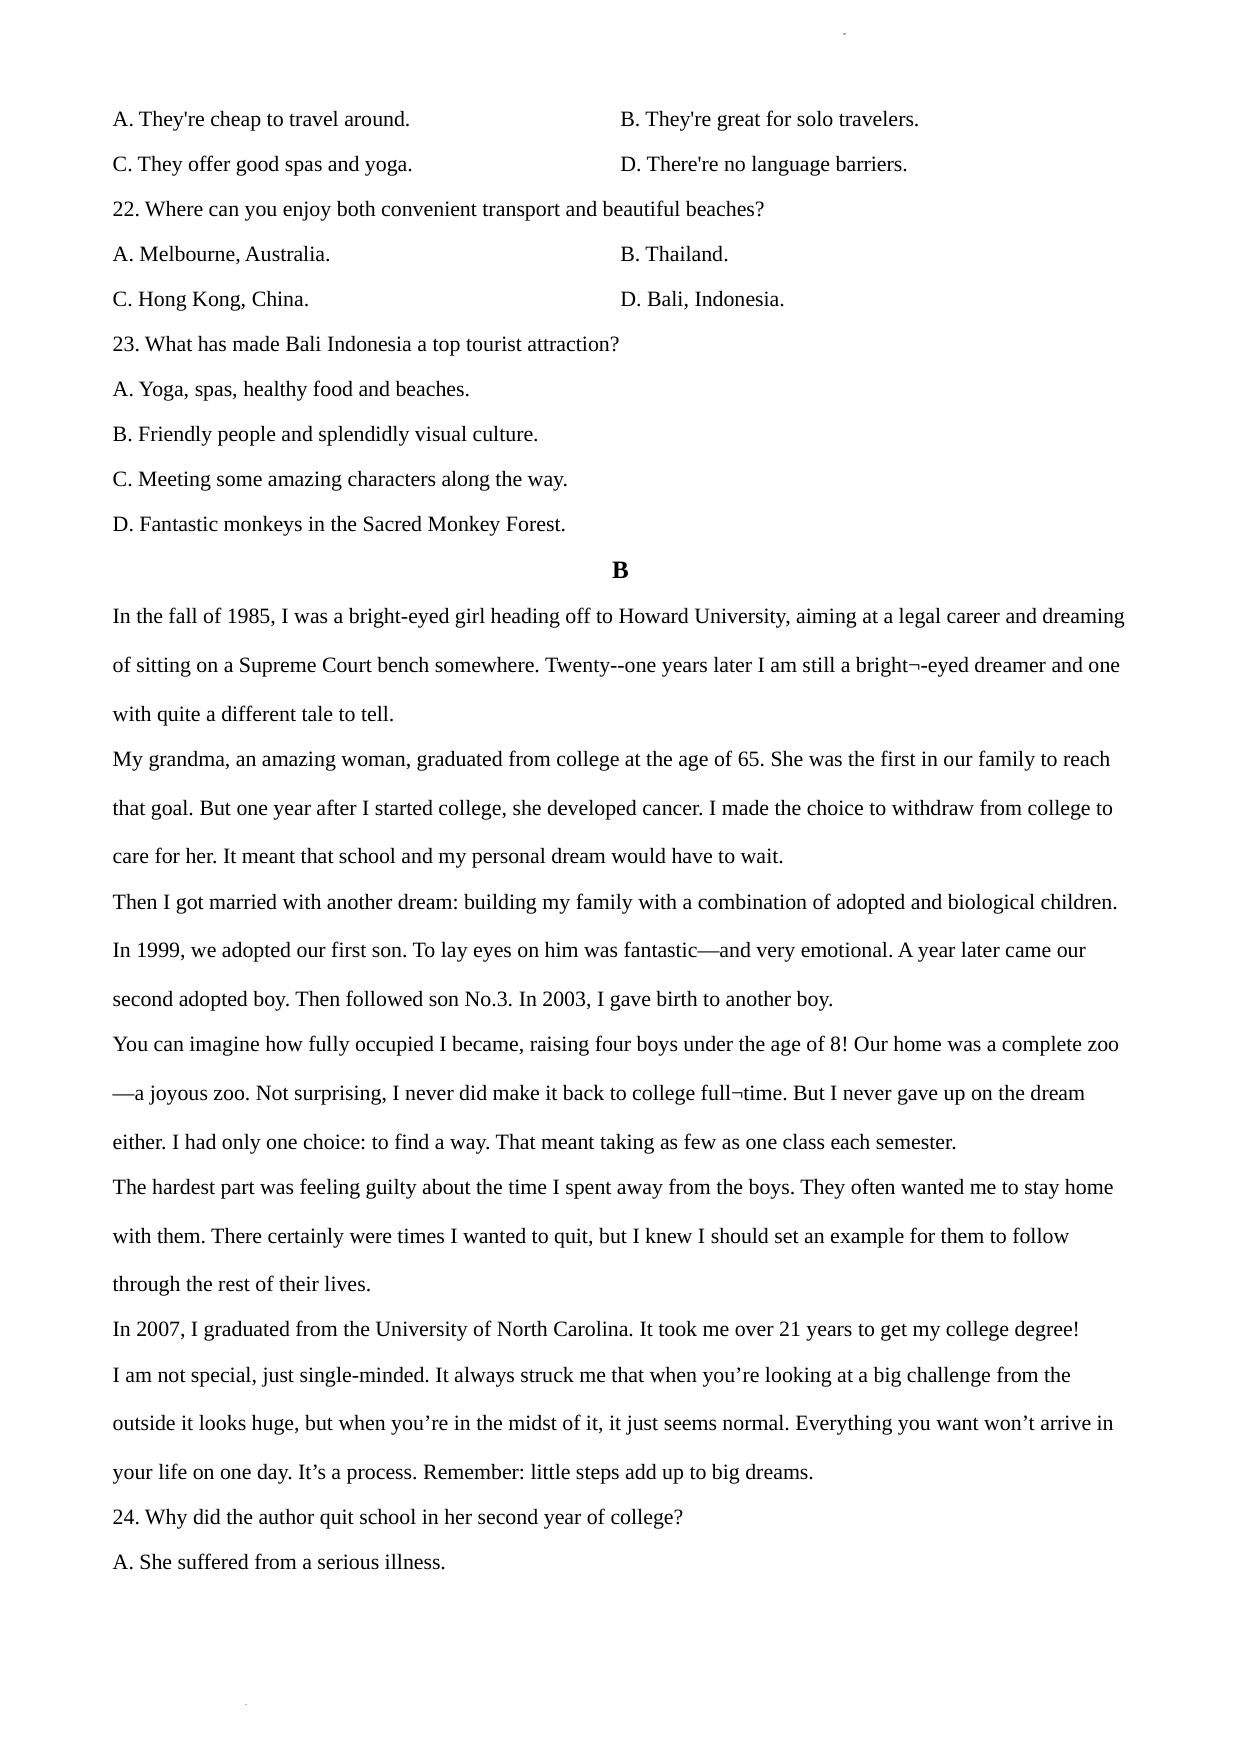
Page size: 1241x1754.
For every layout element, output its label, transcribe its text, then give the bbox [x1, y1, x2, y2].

text D. Fantastic monkeys in the Sacred Monkey Forest. [112, 508, 1128, 540]
text In the fall of 1985, I was a bright-eyed girl heading off to Howard University, aiming at a legal career and dreaming of sitting on a Supreme Court bench somewhere. Twenty--one years later I am still a bright¬-eyed dreamer and one with quite a different tale to tell. [112, 600, 1128, 730]
text C. Hong Kong, China. D. Bali, Indonesia. [112, 282, 1128, 315]
text 22. Where can you enjoy both convenient transport and beautiful beaches? [112, 192, 1128, 224]
text 24. Why did the author quit school in her second year of college? [112, 1501, 1128, 1533]
text 23. What has made Bali Indonesia a top tourist attraction? [112, 327, 1128, 360]
text B. Friendly people and splendidly visual culture. [112, 418, 1128, 450]
text B [112, 553, 1128, 585]
text My grandma, an amazing woman, graduated from college at the age of 65. She was the first in our family to reach that goal. But one year after I started college, she developed cancer. I made the choice to withdraw from college to care for her. It meant that school and my personal dream would have to wait. [112, 742, 1128, 872]
text C. Meeting some amazing characters along the way. [112, 463, 1128, 495]
text In 2007, I graduated from the University of North Carolina. It took me over 21 years to get my college degree! [112, 1313, 1128, 1345]
text I am not special, just single-minded. It always struck me that when you’re looking at a big challenge from the outside it looks huge, but when you’re in the midst of it, it just seems normal. Everything you want won’t arrive in your life on one day. It’s a process. Remember: little steps add up to big dreams. [112, 1358, 1128, 1488]
text You can imagine how fully occupied I became, raising four boys under the age of 8! Our home was a complete zoo—a joyous zoo. Not surprising, I never did make it back to college full¬time. But I never gave up on the dream either. I had only one choice: to find a way. That meant taking as few as one class each semester. [112, 1028, 1128, 1158]
text C. They offer good spas and yoga. D. There're no language barriers. [112, 147, 1128, 179]
text A. They're cheap to travel around. B. They're great for solo travelers. [112, 102, 1128, 134]
text A. Melbourne, Australia. B. Thailand. [112, 237, 1128, 270]
text The hardest part was feeling guilty about the time I spent away from the boys. They often wanted me to stay home with them. There certainly were times I wanted to quit, but I knew I should set an example for them to follow through the rest of their lives. [112, 1170, 1128, 1300]
text A. She suffered from a serious illness. [112, 1546, 1128, 1578]
text Then I got married with another dream: building my family with a combination of adopted and biological children. In 1999, we adopted our first son. To lay eyes on him was fantastic—and very emotional. A year later came our second adopted boy. Then followed son No.3. In 2003, I gave birth to another boy. [112, 885, 1128, 1015]
text A. Yoga, spas, healthy food and beaches. [112, 372, 1128, 405]
